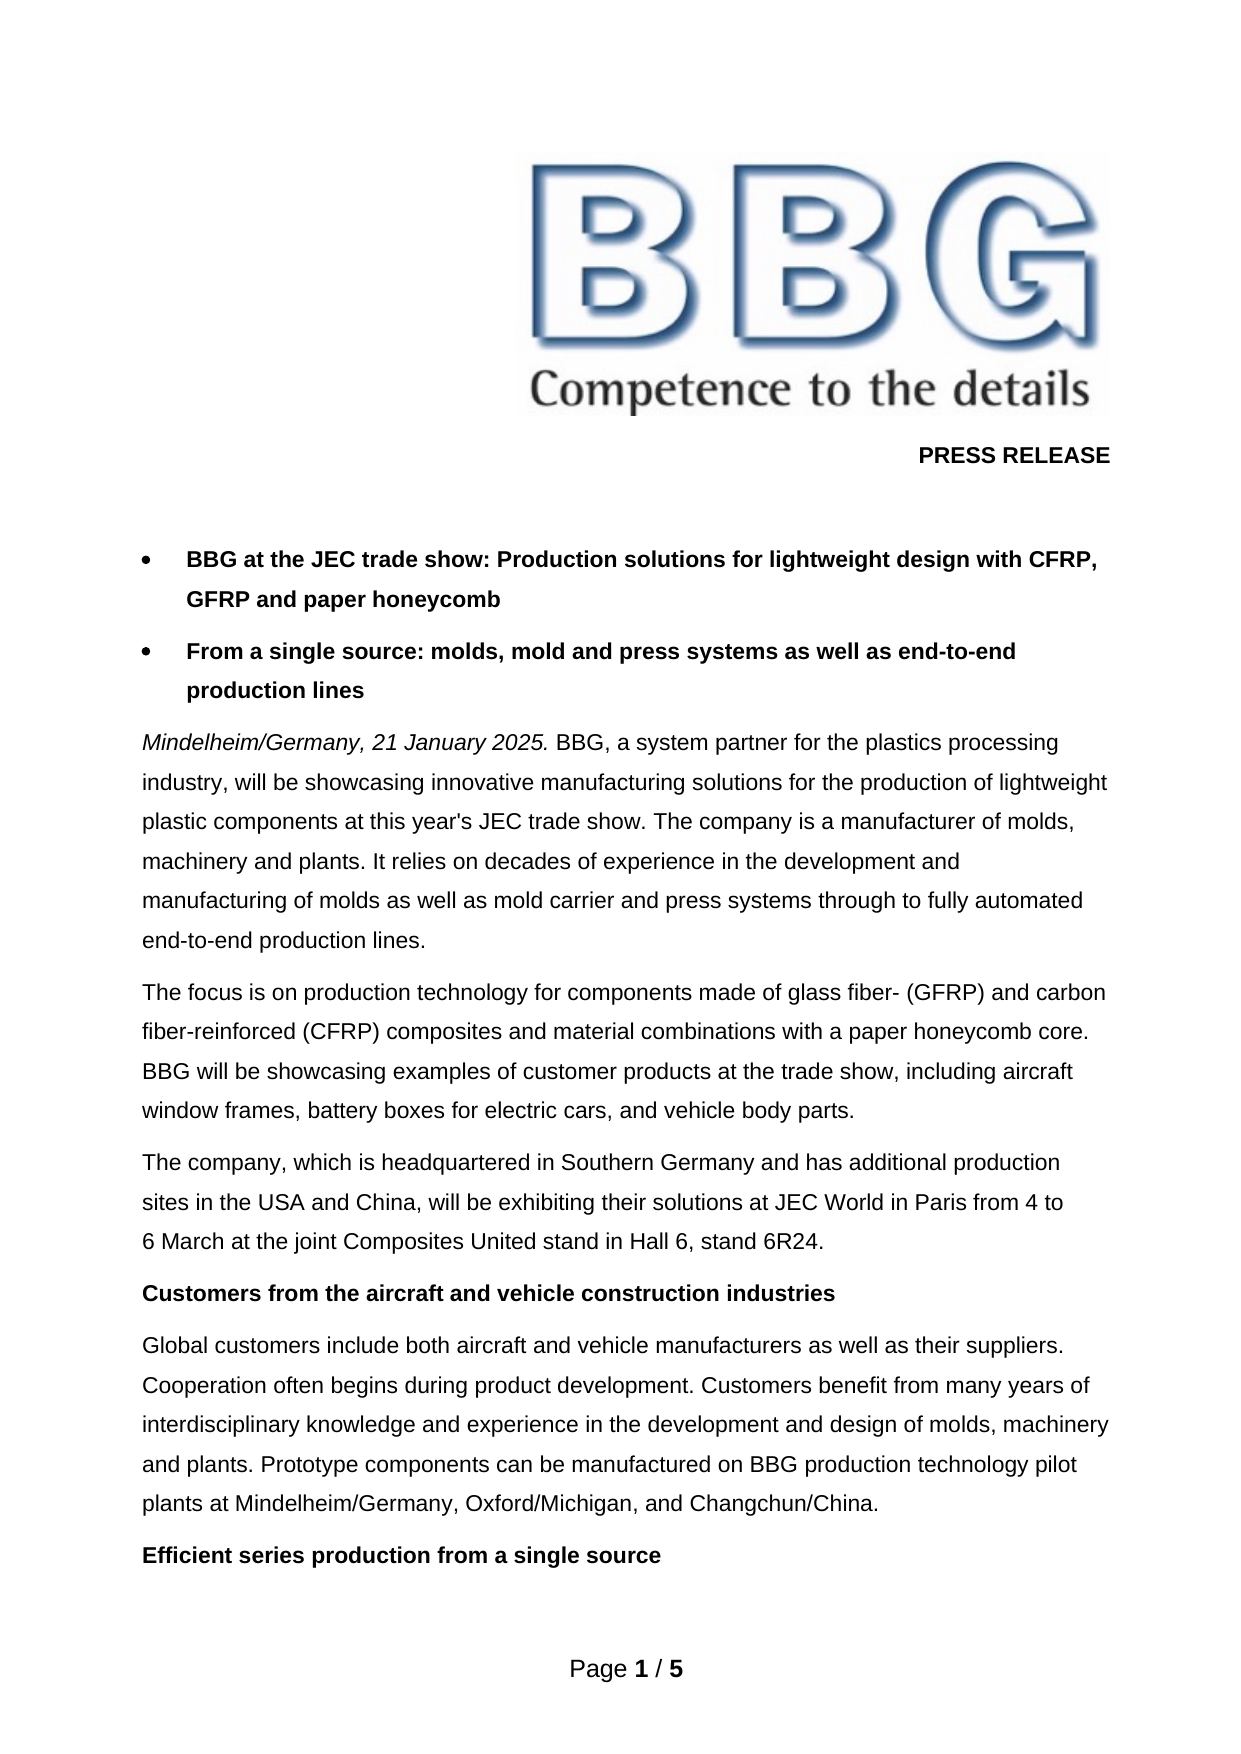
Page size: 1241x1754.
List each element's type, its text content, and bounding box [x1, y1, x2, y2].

text The company, which is headquartered in Southern Germany and has additional production sites in the USA and China, will be exhibiting their solutions at JEC World in Paris from 4 to 6 March at the joint Composites United stand in Hall 6, stand 6R24. [142, 1149, 1110, 1254]
list BBG at the JEC trade show: Production solutions for lightweight design with CFRP, GFRP and paper honeycomb [142, 546, 1110, 612]
text Customers from the aircraft and vehicle construction industries [142, 1280, 1110, 1306]
text Global customers include both aircraft and vehicle manufacturers as well as their suppliers. Cooperation often begins during product development. Customers benefit from many years of interdisciplinary knowledge and experience in the development and design of molds, machinery and plants. Prototype components can be manufactured on BBG production technology pilot plants at Mindelheim/Germany, Oxford/Michigan, and Changchun/China. [142, 1332, 1110, 1516]
text Efficient series production from a single source [142, 1542, 1110, 1568]
list From a single source: molds, mold and press systems as well as end-to-end production lines [142, 638, 1110, 704]
text Mindelheim/Germany, 21 January 2025. BBG, a system partner for the plastics processing industry, will be showcasing innovative manufacturing solutions for the production of lightweight plastic components at this year's JEC trade show. The company is a manufacturer of molds, machinery and plants. It relies on decades of experience in the development and manufacturing of molds as well as mold carrier and press systems through to fully automated end-to-end production lines. [142, 729, 1110, 953]
picture [515, 152, 1111, 416]
text The focus is on production technology for components made of glass fiber- (GFRP) and carbon fiber-reinforced (CFRP) composites and material combinations with a paper honeycomb core. BBG will be showcasing examples of customer products at the trade show, including aircraft window frames, battery boxes for electric cars, and vehicle body parts. [142, 979, 1110, 1123]
text Press RELEASE [142, 442, 1110, 469]
